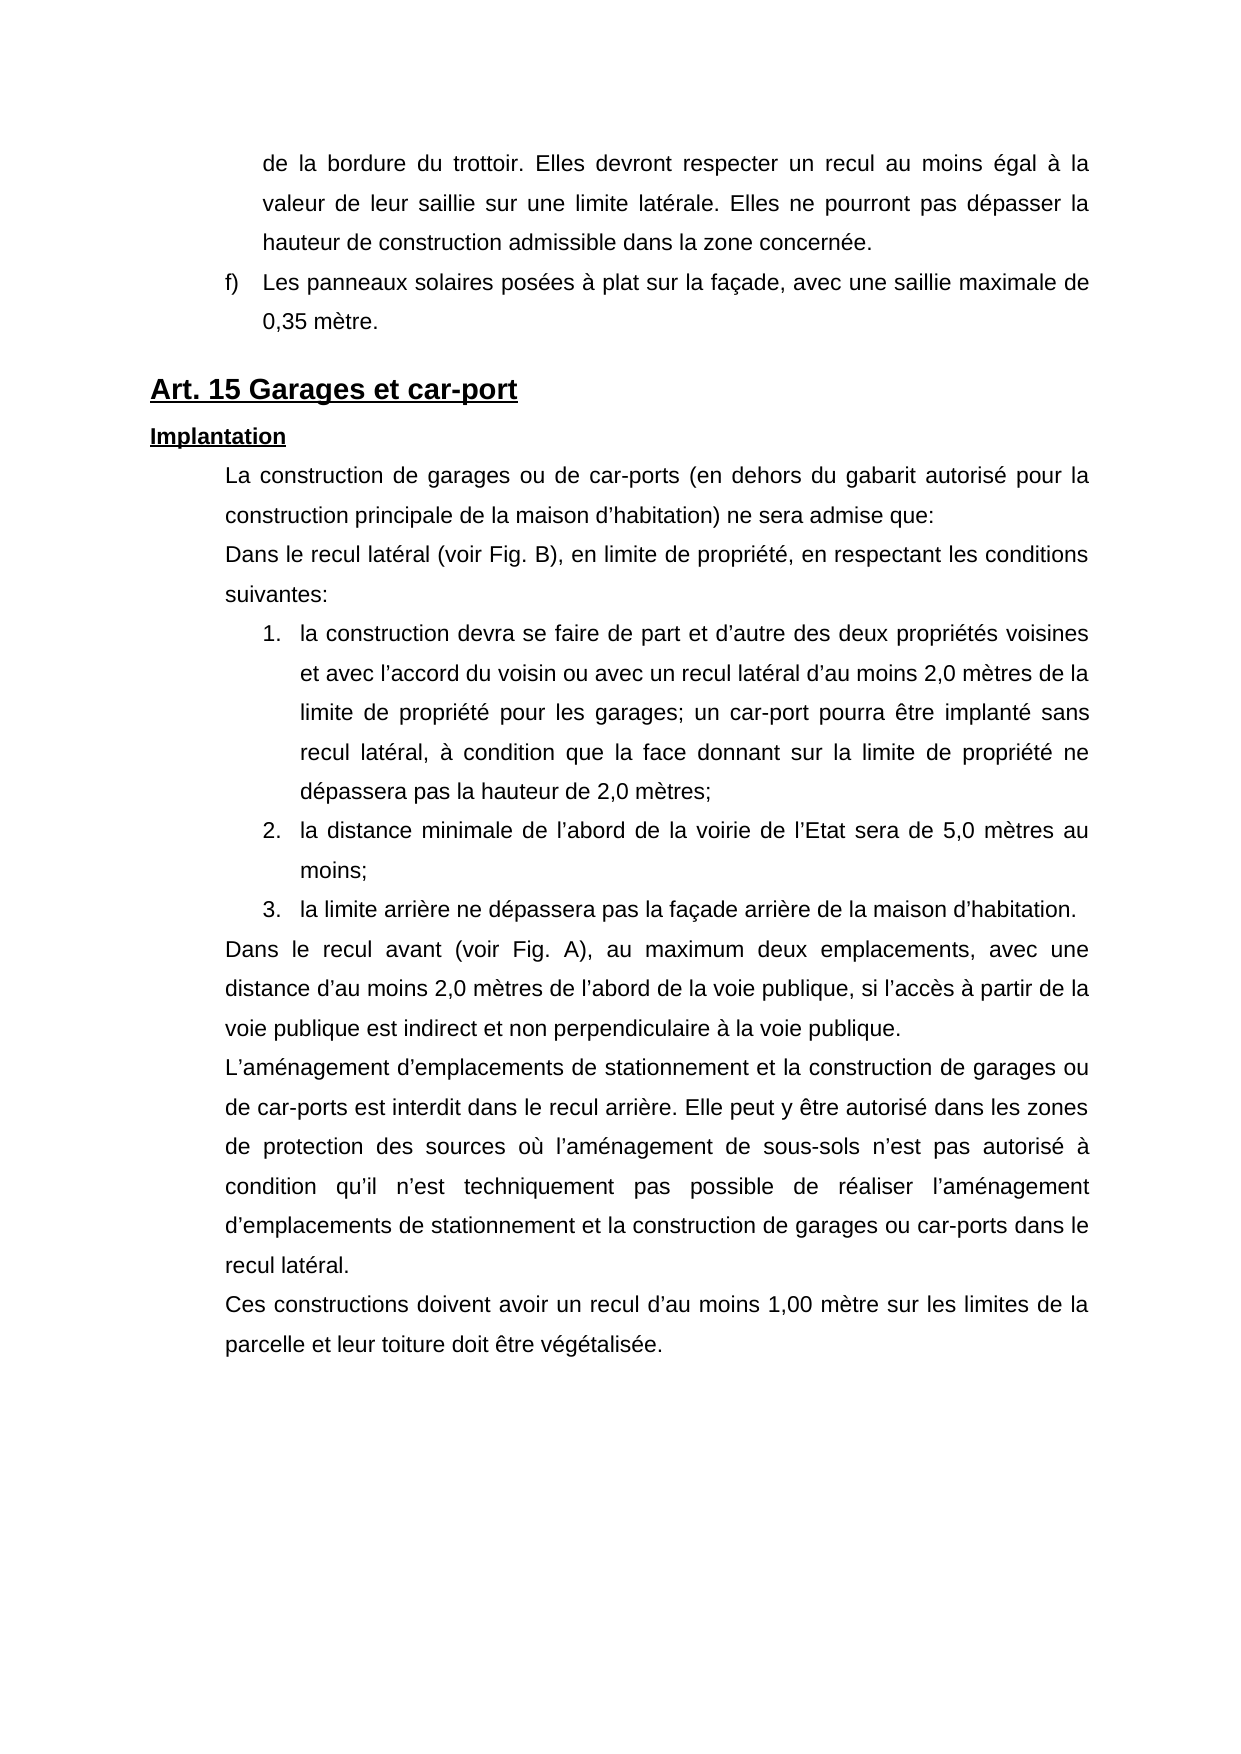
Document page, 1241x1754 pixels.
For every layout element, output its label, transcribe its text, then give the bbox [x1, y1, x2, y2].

list la limite arrière ne dépassera pas la façade arrière de la maison d’habitation. [262, 896, 1090, 923]
subtitle Art. 15 Garages et car-port [150, 372, 1090, 406]
text La construction de garages ou de car-ports (en dehors du gabarit autorisé pour la construction principale de la maison d’habitation) ne sera admise que: [225, 462, 1090, 528]
list la distance minimale de l’abord de la voirie de l’Etat sera de 5,0 mètres au moins; [262, 817, 1090, 883]
list Les panneaux solaires posées à plat sur la façade, avec une saillie maximale de 0,35 mètre. [225, 268, 1090, 334]
list la construction devra se faire de part et d’autre des deux propriétés voisines et avec l’accord du voisin ou avec un recul latéral d’au moins 2,0 mètres de la limite de propriété pour les garages; un car-port pourra être implanté sans recul latéral, à condition que la face donnant sur la limite de propriété ne dépassera pas la hauteur de 2,0 mètres; [262, 620, 1090, 804]
text Dans le recul latéral (voir Fig. B), en limite de propriété, en respectant les conditions suivantes: [225, 541, 1090, 607]
text Ces constructions doivent avoir un recul d’au moins 1,00 mètre sur les limites de la parcelle et leur toiture doit être végétalisée. [225, 1291, 1090, 1357]
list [225, 150, 1090, 255]
text Dans le recul avant (voir Fig. A), au maximum deux emplacements, avec une distance d’au moins 2,0 mètres de l’abord de la voie publique, si l’accès à partir de la voie publique est indirect et non perpendiculaire à la voie publique. [225, 936, 1090, 1041]
text L’aménagement d’emplacements de stationnement et la construction de garages ou de car-ports est interdit dans le recul arrière. Elle peut y être autorisé dans les zones de protection des sources où l’aménagement de sous-sols n’est pas autorisé à condition qu’il n’est techniquement pas possible de réaliser l’aménagement d’emplacements de stationnement et la construction de garages ou car-ports dans le recul latéral. [225, 1054, 1090, 1278]
text Implantation [150, 423, 1090, 449]
